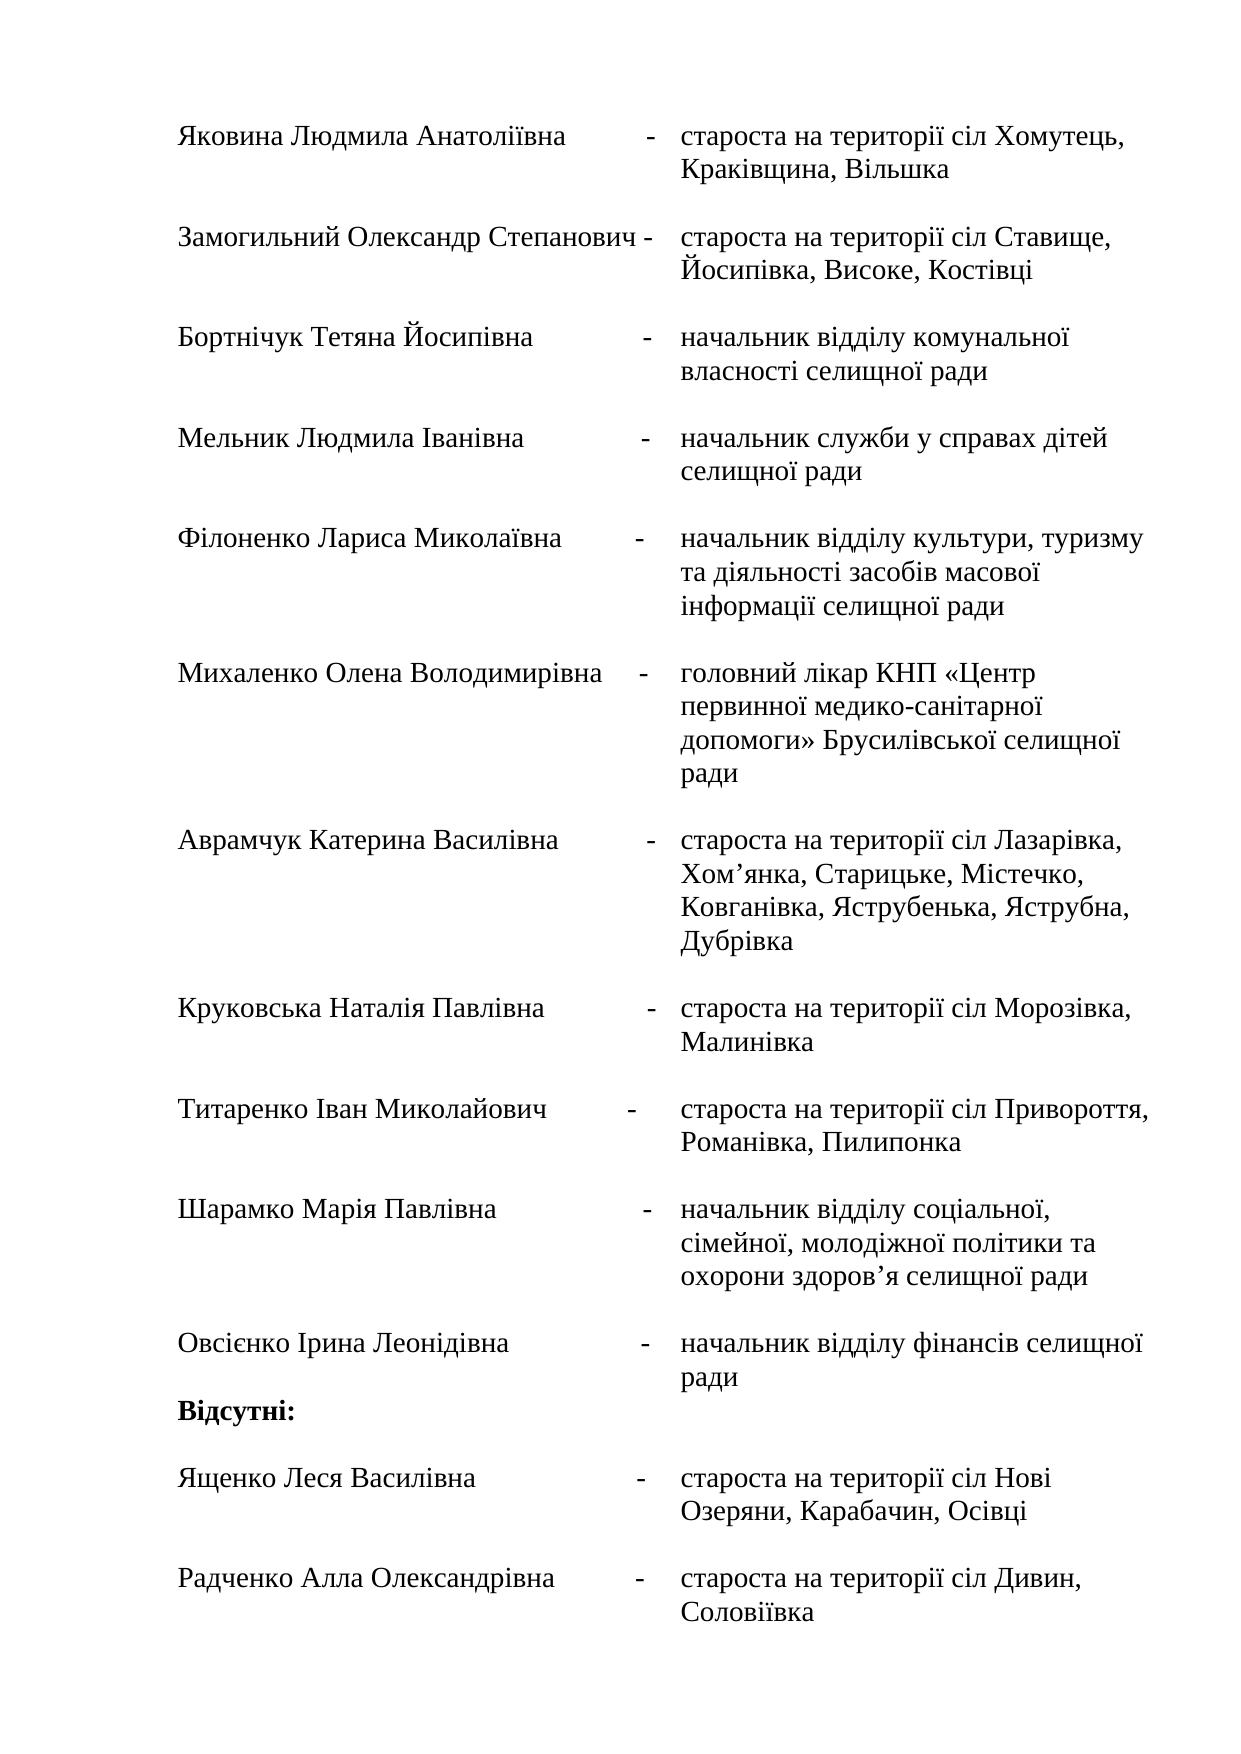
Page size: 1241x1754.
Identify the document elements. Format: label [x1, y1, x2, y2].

table_cell [166, 118, 669, 1627]
table_cell [669, 118, 1172, 1627]
